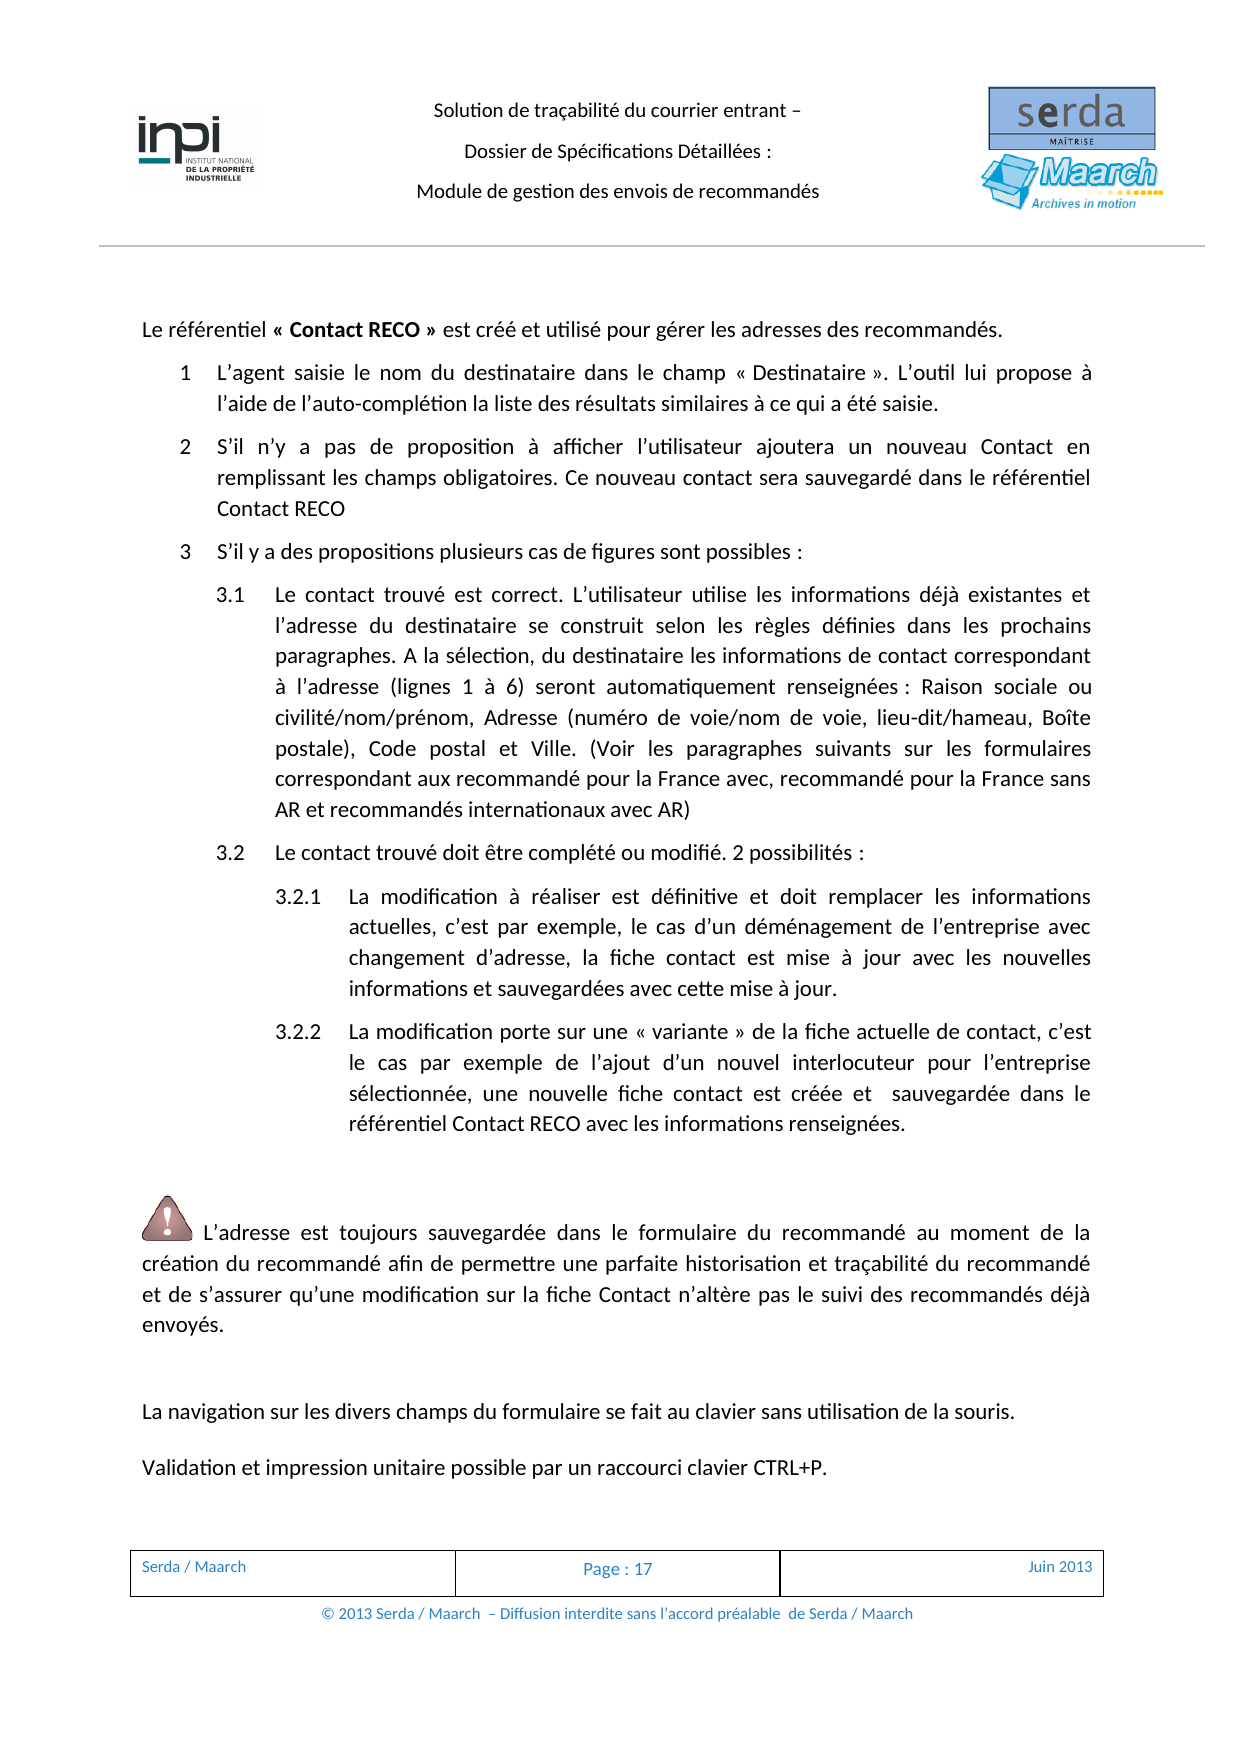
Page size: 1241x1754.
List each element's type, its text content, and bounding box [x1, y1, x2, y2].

text L’adresse est toujours sauvegardée dans le formulaire du recommandé au moment de la création du recommandé afin de permettre une parfaite historisation et traçabilité du recommandé et de s’assurer qu’une modification sur la fiche Contact n’altère pas le suivi des recommandés déjà envoyés. [142, 1196, 1092, 1339]
text Le référentiel « Contact RECO » est créé et utilisé pour gérer les adresses des recommandés. [142, 315, 1092, 343]
list S’il n’y a pas de proposition à afficher l’utilisateur ajoutera un nouveau Contact en remplissant les champs obligatoires. Ce nouveau contact sera sauvegardé dans le référentiel Contact RECO [179, 432, 1092, 522]
list S’il y a des propositions plusieurs cas de figures sont possibles : [179, 537, 1092, 565]
list La modification porte sur une « variante » de la fiche actuelle de contact, c’est le cas par exemple de l’ajout d’un nouvel interlocuteur pour l’entreprise sélectionnée, une nouvelle fiche contact est créée et sauvegardée dans le référentiel Contact RECO avec les informations renseignées. [275, 1017, 1092, 1137]
text La navigation sur les divers champs du formulaire se fait au clavier sans utilisation de la souris. [142, 1397, 1092, 1425]
picture [128, 109, 260, 192]
list La modification à réaliser est définitive et doit remplacer les informations actuelles, c’est par exemple, le cas d’un déménagement de l’entreprise avec changement d’adresse, la fiche contact est mise à jour avec les nouvelles informations et sauvegardées avec cette mise à jour. [275, 882, 1092, 1002]
list Le contact trouvé est correct. L’utilisateur utilise les informations déjà existantes et l’adresse du destinataire se construit selon les règles définies dans les prochains paragraphes. A la sélection, du destinataire les informations de contact correspondant à l’adresse (lignes 1 à 6) seront automatiquement renseignées : Raison sociale ou civilité/nom/prénom, Adresse (numéro de voie/nom de voie, lieu-dit/hameau, Boîte postale), Code postal et Ville. (Voir les paragraphes suivants sur les formulaires correspondant aux recommandé pour la France avec, recommandé pour la France sans AR et recommandés internationaux avec AR) [216, 580, 1092, 823]
picture [978, 151, 1166, 215]
text Validation et impression unitaire possible par un raccourci clavier CTRL+P. [142, 1453, 1092, 1481]
list Le contact trouvé doit être complété ou modifié. 2 possibilités : [216, 838, 1092, 867]
picture [988, 86, 1156, 150]
list L’agent saisie le nom du destinataire dans le champ « Destinataire ». L’outil lui propose à l’aide de l’auto-complétion la liste des résultats similaires à ce qui a été saisie. [179, 358, 1092, 417]
